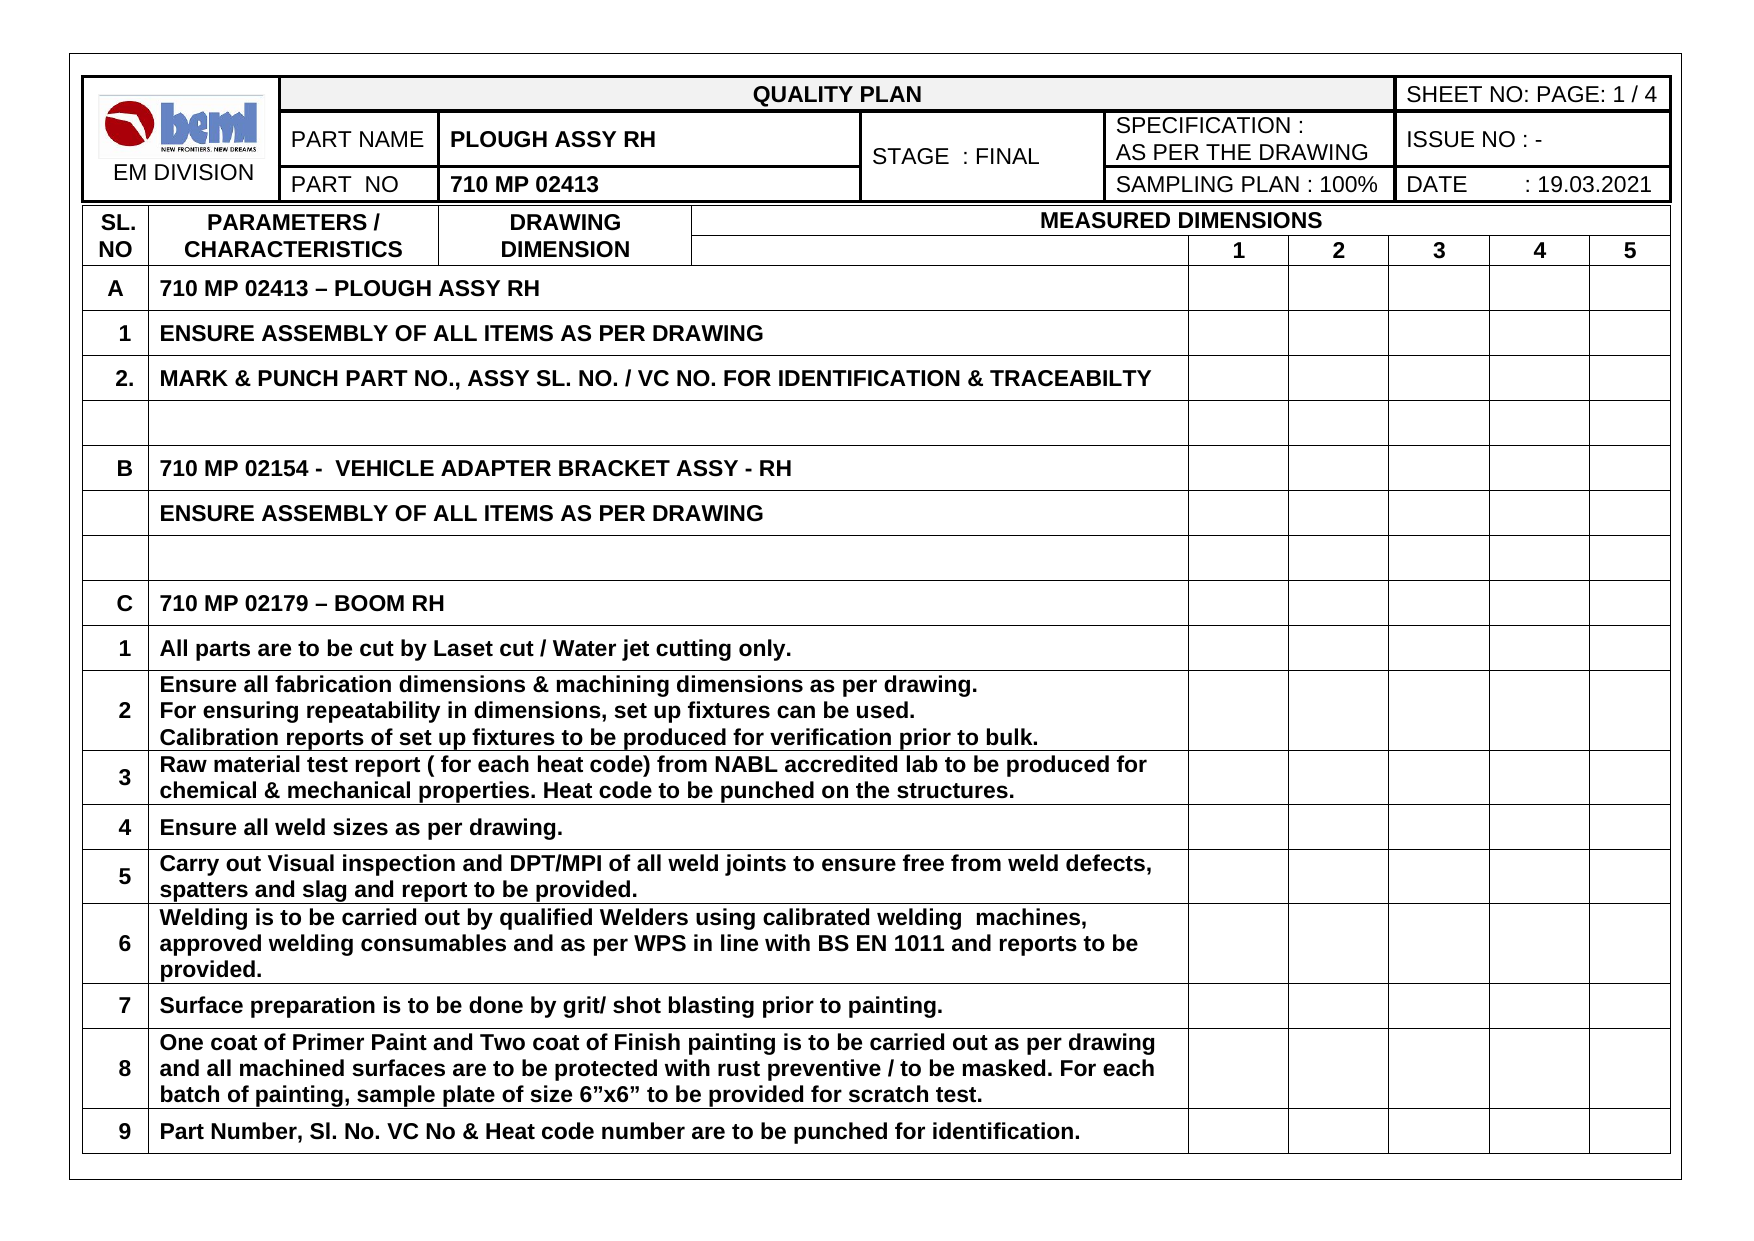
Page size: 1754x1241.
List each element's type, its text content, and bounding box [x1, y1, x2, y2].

table_cell [1590, 311, 1670, 355]
table_cell [1189, 984, 1288, 1028]
table_cell [149, 536, 1188, 580]
table_cell [1289, 446, 1388, 490]
table_cell 1 [1189, 236, 1288, 265]
table_cell 4 [1490, 236, 1589, 265]
table_cell [1389, 626, 1489, 670]
table_cell [1590, 356, 1670, 400]
table_cell [1490, 904, 1589, 983]
table_cell 5 [83, 850, 148, 903]
table_cell [1490, 751, 1589, 804]
table_cell 8 [83, 1029, 148, 1108]
table_cell [1289, 491, 1388, 535]
table_cell [1289, 356, 1388, 400]
table_cell [1590, 671, 1670, 750]
table_cell [1590, 266, 1670, 310]
table_cell [1189, 266, 1288, 310]
table_cell [1490, 671, 1589, 750]
table_cell [1490, 1029, 1589, 1108]
table_cell [1389, 581, 1489, 625]
table_cell [149, 401, 1188, 445]
table_cell 1 [83, 626, 148, 670]
table_cell [1389, 751, 1489, 804]
table_cell [1590, 850, 1670, 903]
table_cell Welding is to be carried out by qualified Welders using calibrated welding machines, approved welding consumables and as per WPS in line with BS EN 1011 and reports to be provided. [149, 904, 1188, 983]
table_cell [1189, 581, 1288, 625]
table_cell 2. [83, 356, 148, 400]
table_cell [1189, 904, 1288, 983]
table_cell [1490, 805, 1589, 849]
table_cell [1289, 401, 1388, 445]
table_cell [1389, 311, 1489, 355]
table_cell [1189, 491, 1288, 535]
table_cell [1389, 850, 1489, 903]
table_cell [1590, 401, 1670, 445]
table_cell All parts are to be cut by Laset cut / Water jet cutting only. [149, 626, 1188, 670]
table_cell 2 [83, 671, 148, 750]
table_cell Part Number, Sl. No. VC No & Heat code number are to be punched for identification. [149, 1109, 1188, 1153]
table_cell [1289, 984, 1388, 1028]
table_cell [1490, 311, 1589, 355]
table_cell [1389, 356, 1489, 400]
table_cell [1490, 446, 1589, 490]
table_cell [1389, 984, 1489, 1028]
table_cell Ensure all fabrication dimensions & machining dimensions as per drawing. For ensuring repeatability in dimensions, set up fixtures can be used. Calibration reports of set up fixtures to be produced for verification prior to bulk. [149, 671, 1188, 750]
table_cell [1490, 356, 1589, 400]
table_cell [1189, 446, 1288, 490]
table_cell [1189, 1109, 1288, 1153]
table_cell [1289, 850, 1388, 903]
table_cell 3 [83, 751, 148, 804]
table_cell [1590, 984, 1670, 1028]
table_cell Raw material test report ( for each heat code) from NABL accredited lab to be produced for chemical & mechanical properties. Heat code to be punched on the structures. [149, 751, 1188, 804]
table_cell [1289, 751, 1388, 804]
table_cell 4 [83, 805, 148, 849]
table_cell [1590, 491, 1670, 535]
table_header MEASURED DIMENSIONS [692, 206, 1670, 235]
table_cell [1189, 805, 1288, 849]
table_cell [1590, 1109, 1670, 1153]
table_cell ensure AsseMbly of all items as per drawing [149, 311, 1188, 355]
table_cell [1490, 1109, 1589, 1153]
table_cell [1590, 1029, 1670, 1108]
table_cell [1189, 311, 1288, 355]
table_cell [1490, 536, 1589, 580]
table_cell Ensure all weld sizes as per drawing. [149, 805, 1188, 849]
table_cell 9 [83, 1109, 148, 1153]
table_cell [1590, 536, 1670, 580]
table_cell [1389, 536, 1489, 580]
table_cell [1189, 626, 1288, 670]
table_cell 710 MP 02413 – Plough assy rh [149, 266, 1188, 310]
table_header PARAMETERS / CHARACTERISTICS [149, 206, 438, 265]
table_cell [83, 401, 148, 445]
table_cell b [83, 446, 148, 490]
table_cell C [83, 581, 148, 625]
table_cell [1289, 581, 1388, 625]
table_cell One coat of Primer Paint and Two coat of Finish painting is to be carried out as per drawing and all machined surfaces are to be protected with rust preventive / to be masked. For each batch of painting, sample plate of size 6”x6” to be provided for scratch test. [149, 1029, 1188, 1108]
table_cell [1189, 850, 1288, 903]
table_cell [1490, 401, 1589, 445]
table_cell [83, 536, 148, 580]
table_cell Surface preparation is to be done by grit/ shot blasting prior to painting. [149, 984, 1188, 1028]
table_header DRAWING DIMENSION [439, 206, 691, 265]
table_cell [1189, 1029, 1288, 1108]
table_cell [1490, 984, 1589, 1028]
table_cell [1289, 1109, 1388, 1153]
table_cell [1189, 401, 1288, 445]
table_cell 1 [83, 311, 148, 355]
table_header SL. NO [83, 206, 148, 265]
table_cell ensure AsseMbly of all items as per drawing [149, 491, 1188, 535]
table_cell [1289, 904, 1388, 983]
table_cell [1389, 401, 1489, 445]
table_cell A [83, 266, 148, 310]
table_cell [1389, 491, 1489, 535]
table_cell [1289, 311, 1388, 355]
table_cell [1189, 751, 1288, 804]
table_cell [1590, 581, 1670, 625]
table_cell [1590, 446, 1670, 490]
table_cell [1289, 805, 1388, 849]
table_cell [1189, 356, 1288, 400]
table_cell [1590, 626, 1670, 670]
table_cell [1389, 671, 1489, 750]
table_cell [1289, 626, 1388, 670]
table_cell [1490, 266, 1589, 310]
table_cell [1189, 671, 1288, 750]
table_cell [1389, 805, 1489, 849]
table_cell [1389, 446, 1489, 490]
table_cell [1289, 1029, 1388, 1108]
table_cell [1189, 536, 1288, 580]
table_cell 2 [1289, 236, 1388, 265]
table_cell [1590, 904, 1670, 983]
table_cell [1389, 904, 1489, 983]
table_cell Carry out Visual inspection and DPT/MPI of all weld joints to ensure free from weld defects, spatters and slag and report to be provided. [149, 850, 1188, 903]
table_cell MARK & PUNCH PART NO., ASSY SL. NO. / VC NO. FOR IDENTIFICATION & TRACEABILTY [149, 356, 1188, 400]
table_cell 6 [83, 904, 148, 983]
table_cell [1389, 1109, 1489, 1153]
table_cell [1590, 805, 1670, 849]
table_cell 5 [1590, 236, 1670, 265]
table_cell [1289, 266, 1388, 310]
table_cell [1490, 850, 1589, 903]
table_cell 3 [1389, 236, 1489, 265]
table_cell 710 mp 02154 - vehicle adapter bracket assy - rh [149, 446, 1188, 490]
table_cell [1490, 626, 1589, 670]
table_cell [1389, 1029, 1489, 1108]
table_cell [1490, 581, 1589, 625]
table_cell 710 mp 02179 – boom rh [149, 581, 1188, 625]
table_cell [83, 491, 148, 535]
table_cell 7 [83, 984, 148, 1028]
table_cell [1590, 751, 1670, 804]
table_cell [692, 236, 1188, 265]
table_cell [1490, 491, 1589, 535]
table_cell [1389, 266, 1489, 310]
table_cell [1289, 671, 1388, 750]
table_cell [1289, 536, 1388, 580]
